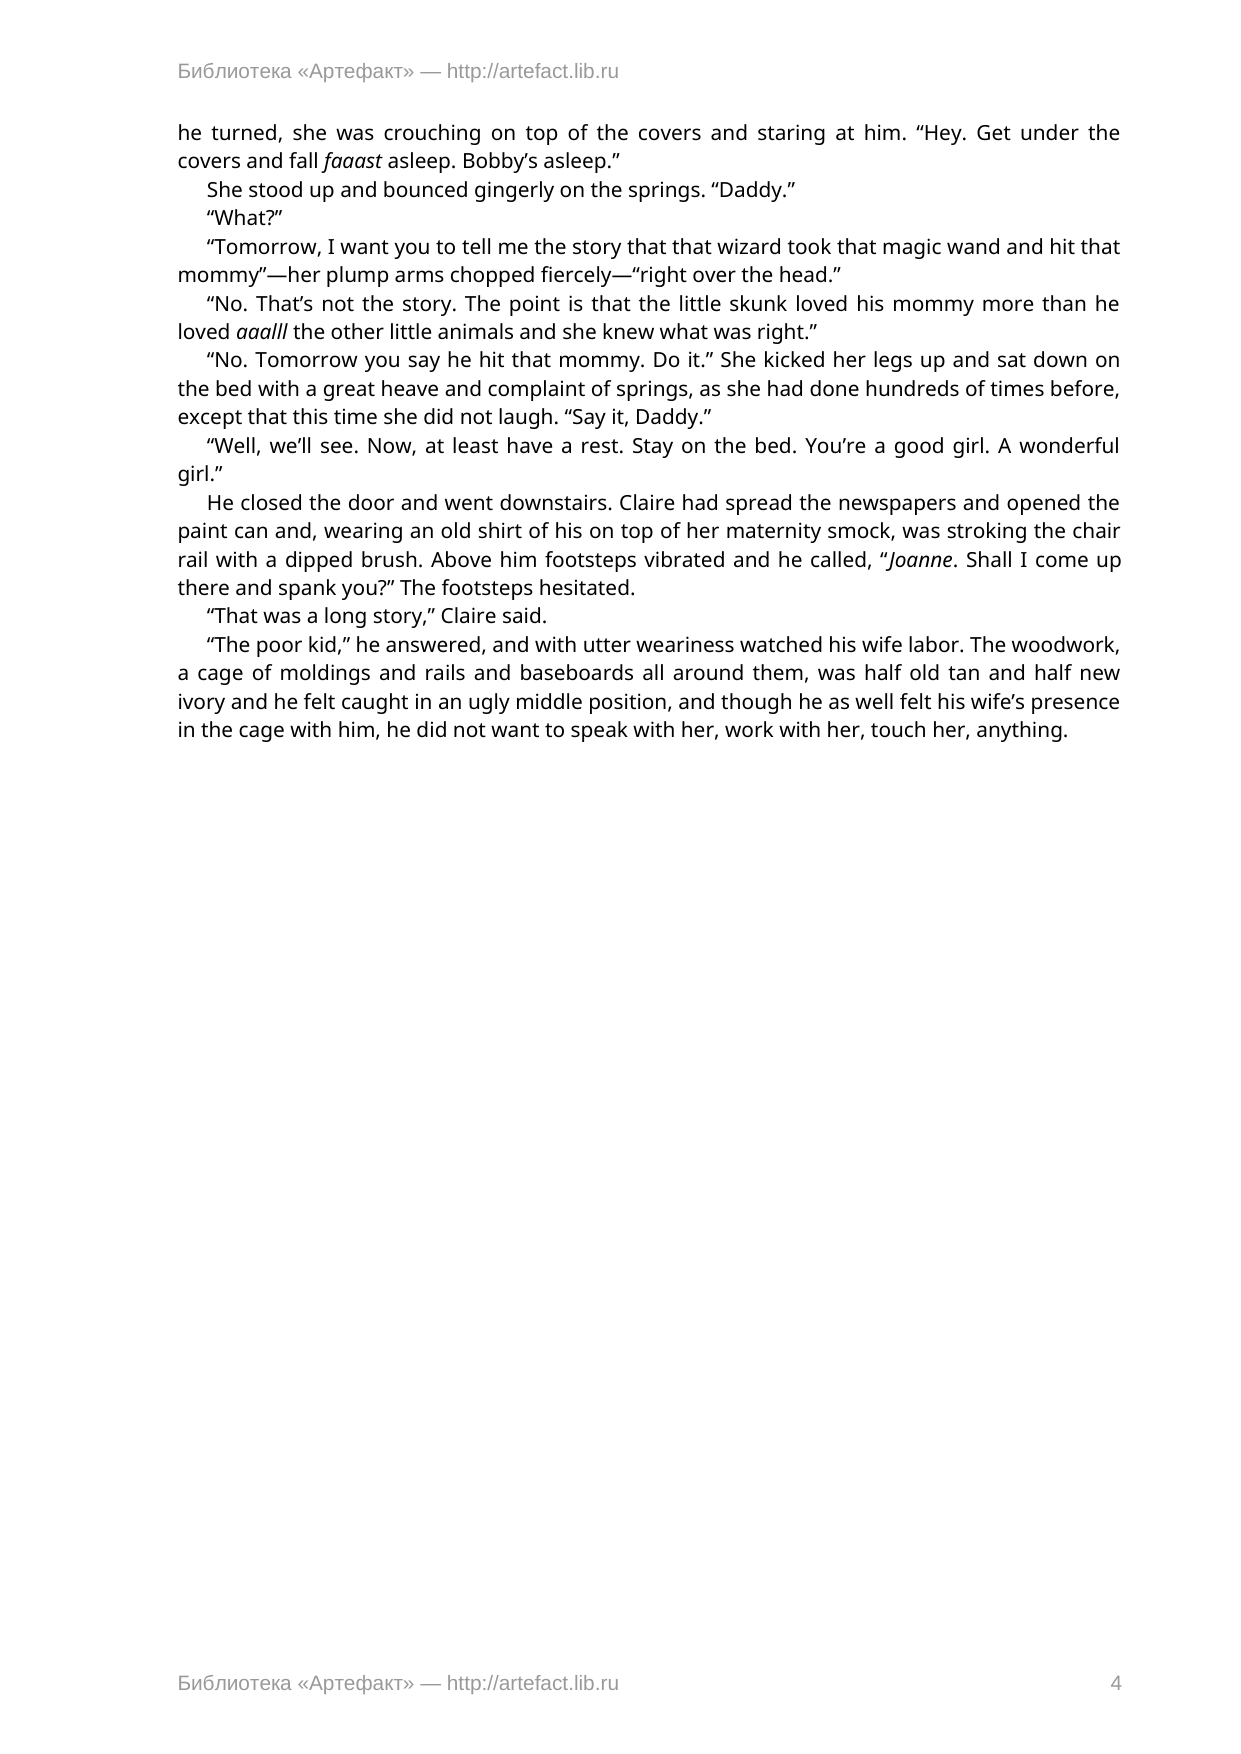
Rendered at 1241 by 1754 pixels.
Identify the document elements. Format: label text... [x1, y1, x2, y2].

text He closed the door and went downstairs. Claire had spread the newspapers and opened the paint can and, wearing an old shirt of his on top of her maternity smock, was stroking the chair rail with a dipped brush. Above him footsteps vibrated and he called, “Joanne. Shall I come up there and spank you?” The footsteps hesitated. [177, 488, 1122, 602]
text “Well, we’ll see. Now, at least have a rest. Stay on the bed. You’re a good girl. A wonderful girl.” [177, 431, 1122, 488]
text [177, 118, 1122, 175]
text “Tomorrow, I want you to tell me the story that that wizard took that magic wand and hit that mommy”—her plump arms chopped fiercely—“right over the head.” [177, 232, 1122, 289]
text “No. Tomorrow you say he hit that mommy. Do it.” She kicked her legs up and sat down on the bed with a great heave and complaint of springs, as she had done hundreds of times before, except that this time she did not laugh. “Say it, Daddy.” [177, 346, 1122, 431]
text “The poor kid,” he answered, and with utter weariness watched his wife labor. The woodwork, a cage of moldings and rails and baseboards all around them, was half old tan and half new ivory and he felt caught in an ugly middle position, and though he as well felt his wife’s presence in the cage with him, he did not want to speak with her, work with her, touch her, anything. [177, 630, 1122, 744]
text “What?” [177, 203, 1122, 232]
text She stood up and bounced gingerly on the springs. “Daddy.” [177, 175, 1122, 203]
text “That was a long story,” Claire said. [177, 602, 1122, 630]
text “No. That’s not the story. The point is that the little skunk loved his mommy more than he loved aaalll the other little animals and she knew what was right.” [177, 289, 1122, 346]
